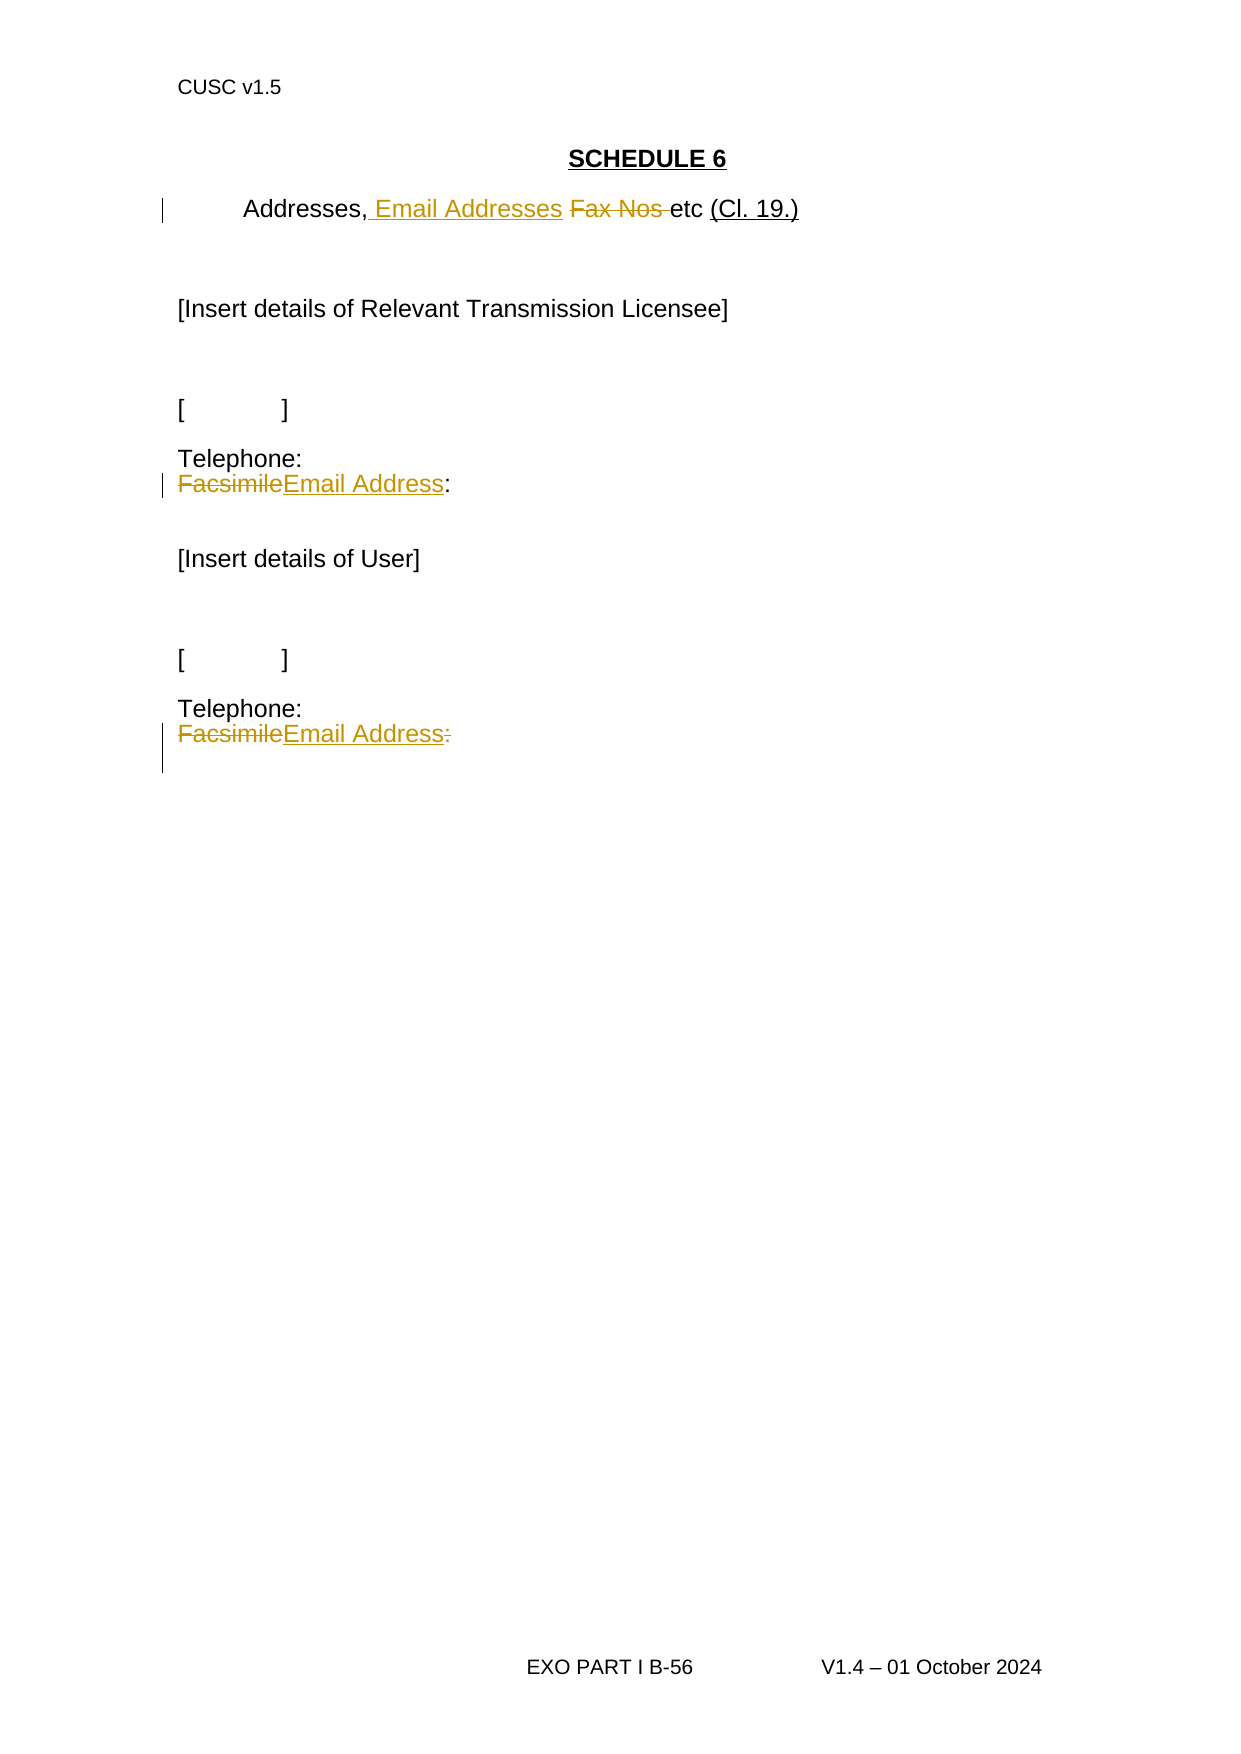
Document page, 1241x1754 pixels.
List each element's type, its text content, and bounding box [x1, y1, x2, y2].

text SCHEDULE 6 [177, 148, 1063, 173]
text [Insert details of User] [177, 548, 1063, 573]
text [ ] [177, 398, 1063, 423]
text [Insert details of Relevant Transmission Licensee] [177, 298, 1063, 323]
text [ ] [177, 648, 1063, 673]
text Telephone: [177, 698, 1063, 723]
text Telephone: [177, 448, 1063, 473]
text : [177, 473, 1063, 498]
text Addresses, etc (Cl. 19.) [177, 198, 1063, 223]
